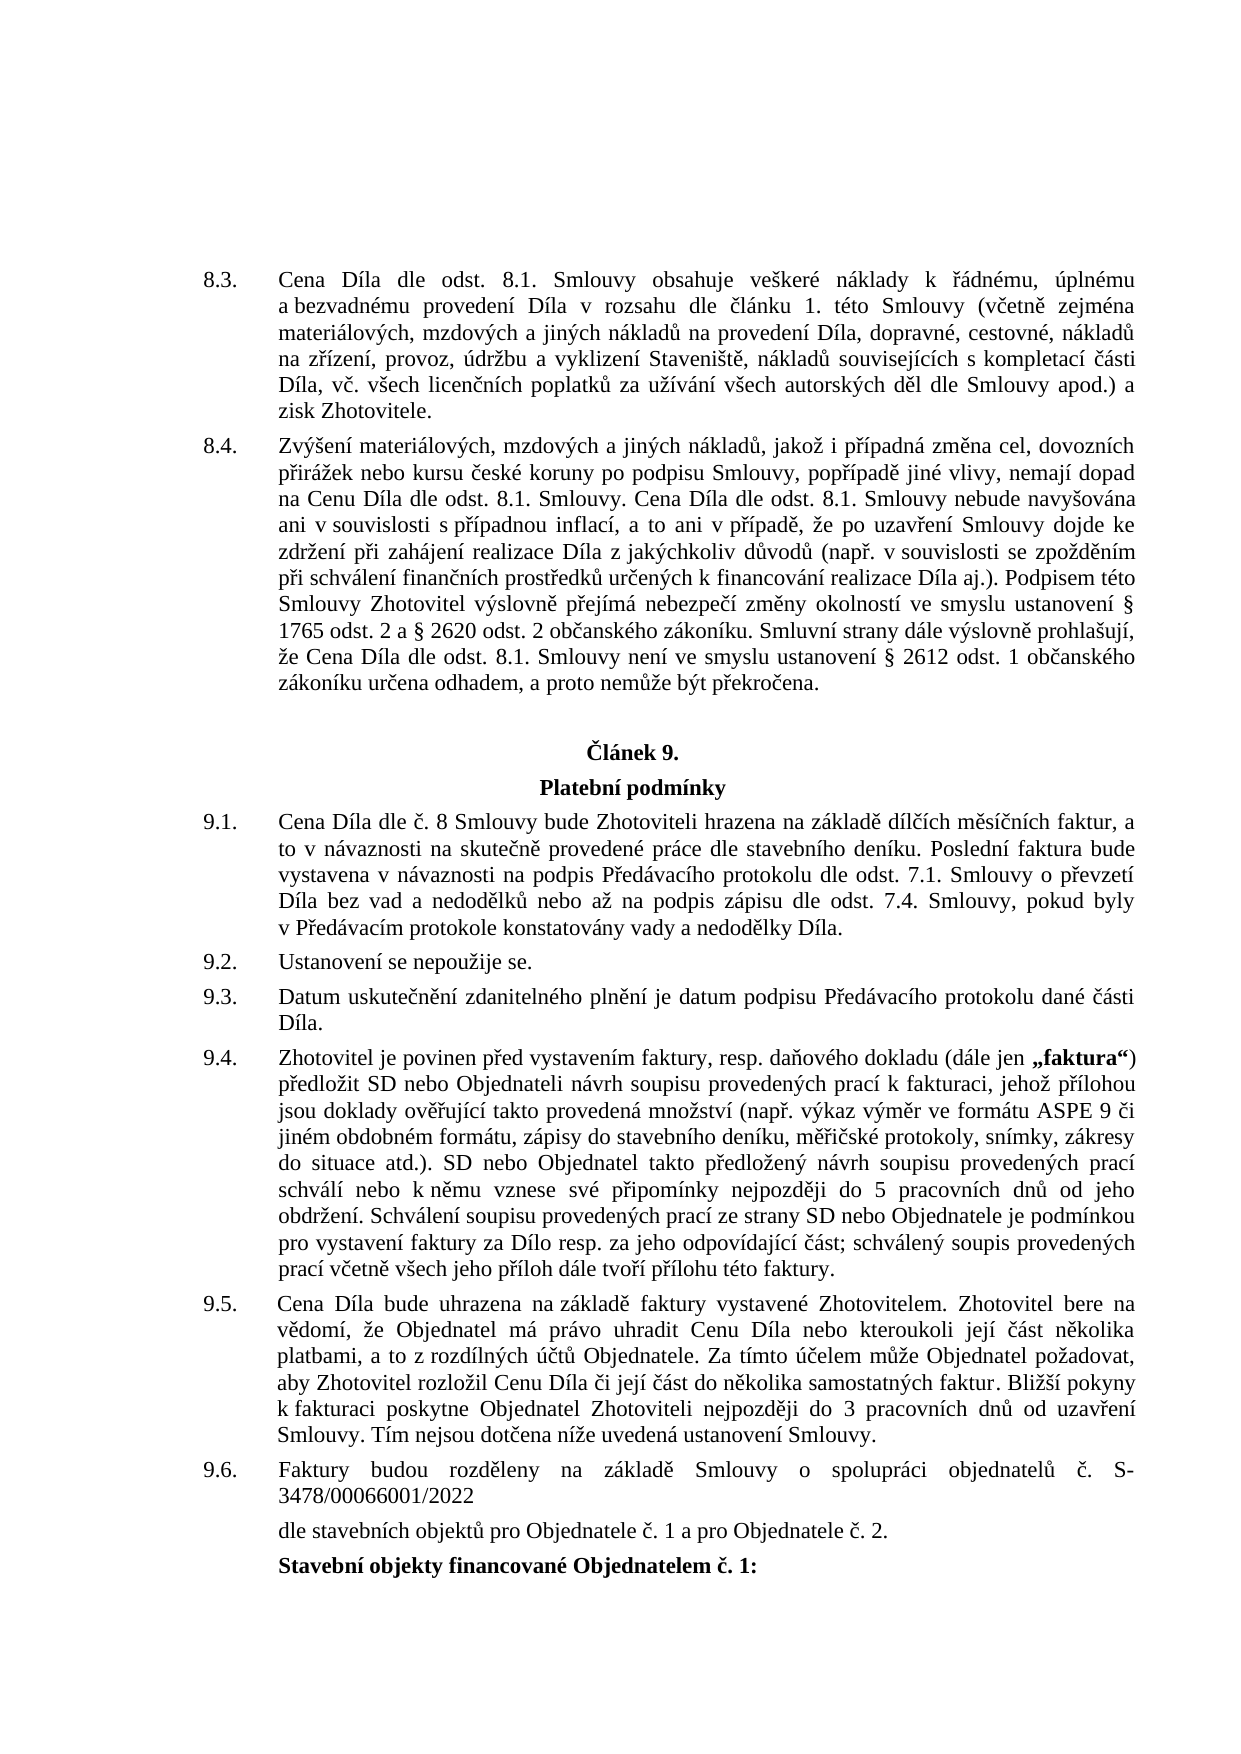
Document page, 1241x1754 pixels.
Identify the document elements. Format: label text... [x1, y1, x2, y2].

text Zhotovitel je povinen před vystavením faktury, resp. daňového dokladu (dále jen „faktura“) předložit SD nebo Objednateli návrh soupisu provedených prací k fakturaci, jehož přílohou jsou doklady ověřující takto provedená množství (např. výkaz výměr ve formátu ASPE 9 či jiném obdobném formátu, zápisy do stavebního deníku, měřičské protokoly, snímky, zákresy do situace atd.). SD nebo Objednatel takto předložený návrh soupisu provedených prací schválí nebo k němu vznese své připomínky nejpozději do 5 pracovních dnů od jeho obdržení. Schválení soupisu provedených prací ze strany SD nebo Objednatele je podmínkou pro vystavení faktury za Dílo resp. za jeho odpovídající část; schválený soupis provedených prací včetně všech jeho příloh dále tvoří přílohu této faktury. [203, 1044, 1136, 1281]
text Datum uskutečnění zdanitelného plnění je datum podpisu Předávacího protokolu dané části Díla. [203, 983, 1136, 1036]
list Stavební objekty financované Objednatelem č. 1: [278, 1552, 1136, 1578]
list Cena Díla dle odst. 8.1. Smlouvy obsahuje veškeré náklady k řádnému, úplnému a bezvadnému provedení Díla v rozsahu dle článku 1. této Smlouvy (včetně zejména materiálových, mzdových a jiných nákladů na provedení Díla, dopravné, cestovné, nákladů na zřízení, provoz, údržbu a vyklizení Staveniště, nákladů souvisejících s kompletací části Díla, vč. všech licenčních poplatků za užívání všech autorských děl dle Smlouvy apod.) a zisk Zhotovitele. [203, 266, 1136, 424]
text Cena Díla dle č. 8 Smlouvy bude Zhotoviteli hrazena na základě dílčích měsíčních faktur, a to v návaznosti na skutečně provedené práce dle stavebního deníku. Poslední faktura bude vystavena v návaznosti na podpis Předávacího protokolu dle odst. 7.1. Smlouvy o převzetí Díla bez vad a nedodělků nebo až na podpis zápisu dle odst. 7.4. Smlouvy, pokud byly v Předávacím protokole konstatovány vady a nedodělky Díla. [203, 808, 1136, 940]
text Ustanovení se nepoužije se. [203, 948, 1136, 975]
text Zvýšení materiálových, mzdových a jiných nákladů, jakož i případná změna cel, dovozních přirážek nebo kursu české koruny po podpisu Smlouvy, popřípadě jiné vlivy, nemají dopad na Cenu Díla dle odst. 8.1. Smlouvy. Cena Díla dle odst. 8.1. Smlouvy nebude navyšována ani v souvislosti s případnou inflací, a to ani v případě, že po uzavření Smlouvy dojde ke zdržení při zahájení realizace Díla z jakýchkoliv důvodů (např. v souvislosti se zpožděním při schválení finančních prostředků určených k financování realizace Díla aj.). Podpisem této Smlouvy Zhotovitel výslovně přejímá nebezpečí změny okolností ve smyslu ustanovení § 1765 odst. 2 a § 2620 odst. 2 občanského zákoníku. Smluvní strany dále výslovně prohlašují, že Cena Díla dle odst. 8.1. Smlouvy není ve smyslu ustanovení § 2612 odst. 1 občanského zákoníku určena odhadem, a proto nemůže být překročena. [203, 432, 1136, 696]
text Cena Díla bude uhrazena na základě faktury vystavené Zhotovitelem. Zhotovitel bere na vědomí, že Objednatel má právo uhradit Cenu Díla nebo kteroukoli její část několika platbami, a to z rozdílných účtů Objednatele. Za tímto účelem může Objednatel požadovat, aby Zhotovitel rozložil Cenu Díla či její část do několika samostatných faktur. Bližší pokyny k fakturaci poskytne Objednatel Zhotoviteli nejpozději do 3 pracovních dnů od uzavření Smlouvy. Tím nejsou dotčena níže uvedená ustanovení Smlouvy. [203, 1289, 1136, 1448]
text Faktury budou rozděleny na základě Smlouvy o spolupráci objednatelů č. S-3478/00066001/2022 [203, 1456, 1136, 1509]
list dle stavebních objektů pro Objednatele č. 1 a pro Objednatele č. 2. [278, 1517, 1136, 1543]
text Platební podmínky [129, 773, 1136, 800]
